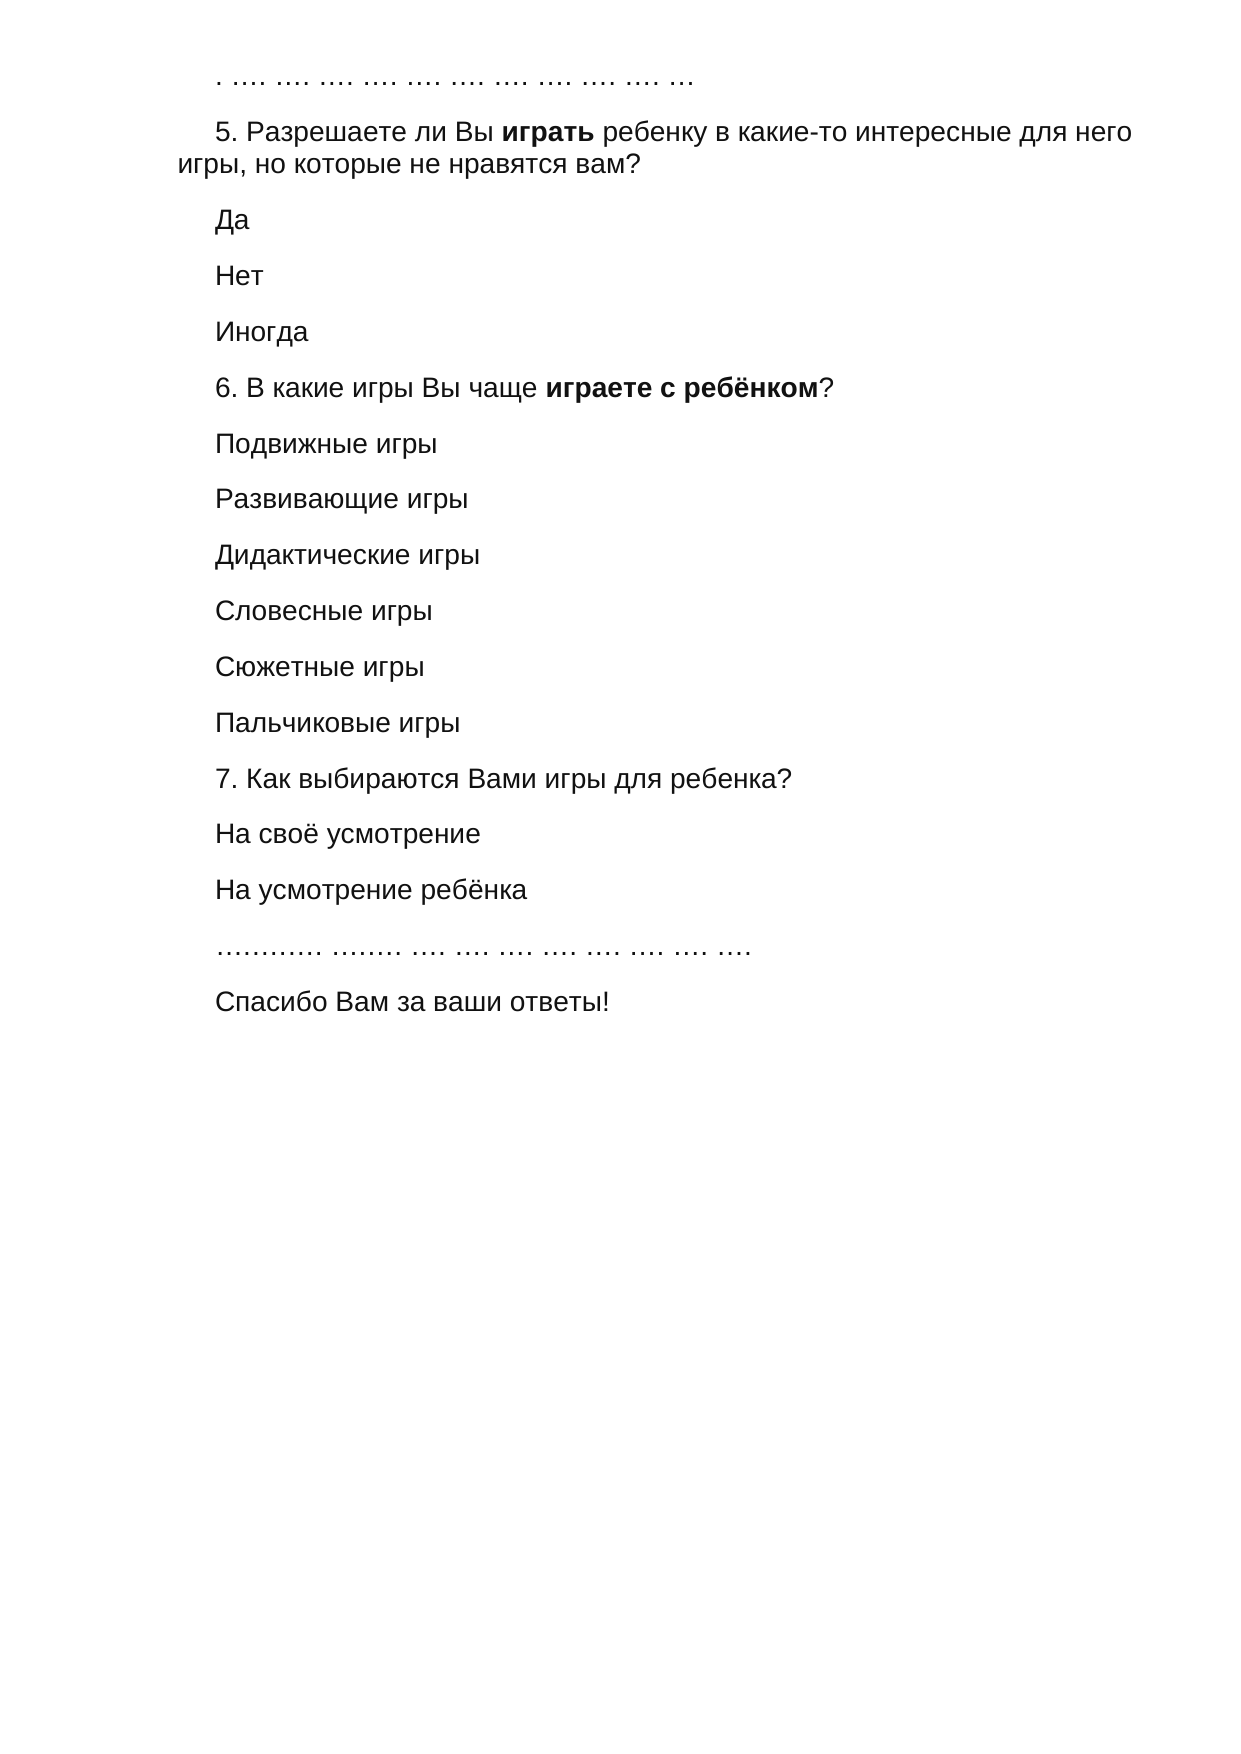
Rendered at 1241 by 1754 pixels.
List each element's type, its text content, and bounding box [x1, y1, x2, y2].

text Иногда [177, 315, 1152, 347]
text На усмотрение ребёнка [177, 873, 1152, 906]
text Словесные игры [177, 594, 1152, 626]
text Сюжетные игры [177, 650, 1152, 682]
text Дидактические игры [177, 538, 1152, 571]
text На своё усмотрение [177, 817, 1152, 850]
text Нет [177, 259, 1152, 291]
text 5. Разрешаете ли Вы играть ребенку в какие-то интересные для него игры, но которые не нравятся вам? [177, 115, 1152, 180]
text Спасибо Вам за ваши ответы! [177, 985, 1152, 1017]
text Подвижные игры [177, 427, 1152, 459]
text Пальчиковые игры [177, 706, 1152, 738]
text Да [177, 203, 1152, 236]
text 6. В какие игры Вы чаще играете с ребёнком? [177, 371, 1152, 403]
text Развивающие игры [177, 482, 1152, 515]
text . …. …. …. …. …. …. …. …. …. …. … [177, 59, 1152, 92]
text 7. Как выбираются Вами игры для ребенка? [177, 762, 1152, 794]
text ….….…. ….…. …. …. …. …. …. …. …. …. [177, 929, 1152, 961]
